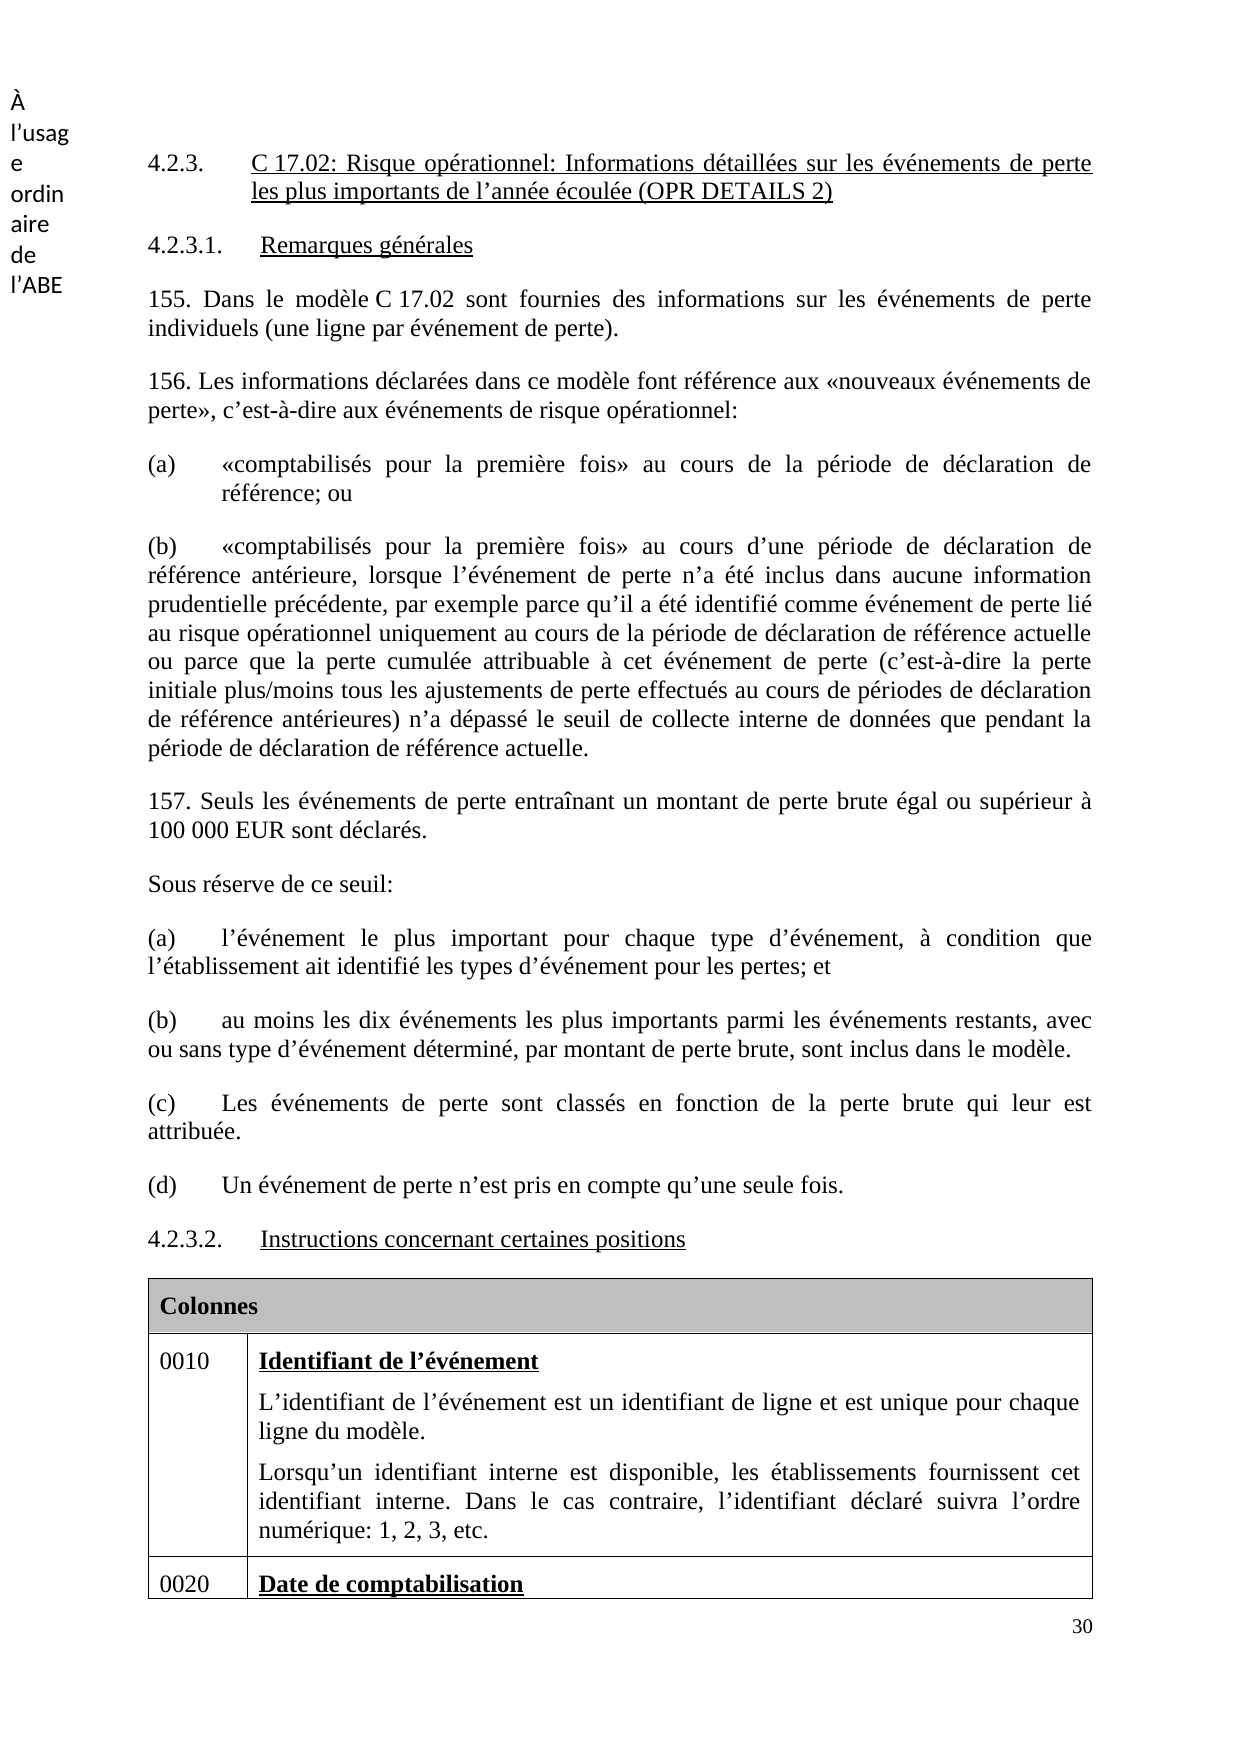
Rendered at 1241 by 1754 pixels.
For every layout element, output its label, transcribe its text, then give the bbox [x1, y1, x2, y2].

list l’événement le plus important pour chaque type d’événement, à condition que l’établissement ait identifié les types d’événement pour les pertes; et [148, 923, 1093, 980]
list Un événement de perte n’est pris en compte qu’une seule fois. [148, 1170, 1093, 1199]
table_header Colonnes [149, 1279, 1092, 1332]
list Remarques générales [148, 230, 1093, 259]
list C 17.02: Risque opérationnel: Informations détaillées sur les événements de perte les plus importants de l’année écoulée (OPR DETAILS 2) [148, 148, 1093, 205]
list «comptabilisés pour la première fois» au cours d’une période de déclaration de référence antérieure, lorsque l’événement de perte n’a été inclus dans aucune information prudentielle précédente, par exemple parce qu’il a été identifié comme événement de perte lié au risque opérationnel uniquement au cours de la période de déclaration de référence actuelle ou parce que la perte cumulée attribuable à cet événement de perte (c’est-à-dire la perte initiale plus/moins tous les ajustements de perte effectués au cours de périodes de déclaration de référence antérieures) n’a dépassé le seuil de collecte interne de données que pendant la période de déclaration de référence actuelle. [148, 531, 1093, 761]
list Sous réserve de ce seuil: [148, 869, 1093, 898]
list Instructions concernant certaines positions [148, 1224, 1093, 1253]
table_cell 0010 [149, 1334, 247, 1556]
table_cell Identifiant de l’événement L’identifiant de l’événement est un identifiant de ligne et est unique pour chaque ligne du modèle. Lorsqu’un identifiant interne est disponible, les établissements fournissent cet identifiant interne. Dans le cas contraire, l’identifiant déclaré suivra l’ordre numérique: 1, 2, 3, etc. [248, 1334, 1092, 1556]
list «comptabilisés pour la première fois» au cours de la période de déclaration de référence; ou [148, 449, 1093, 506]
table_cell 0020 [149, 1557, 247, 1598]
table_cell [248, 1557, 1092, 1598]
list au moins les dix événements les plus importants parmi les événements restants, avec ou sans type d’événement déterminé, par montant de perte brute, sont inclus dans le modèle. [148, 1005, 1093, 1063]
list Les événements de perte sont classés en fonction de la perte brute qui leur est attribuée. [148, 1088, 1093, 1145]
